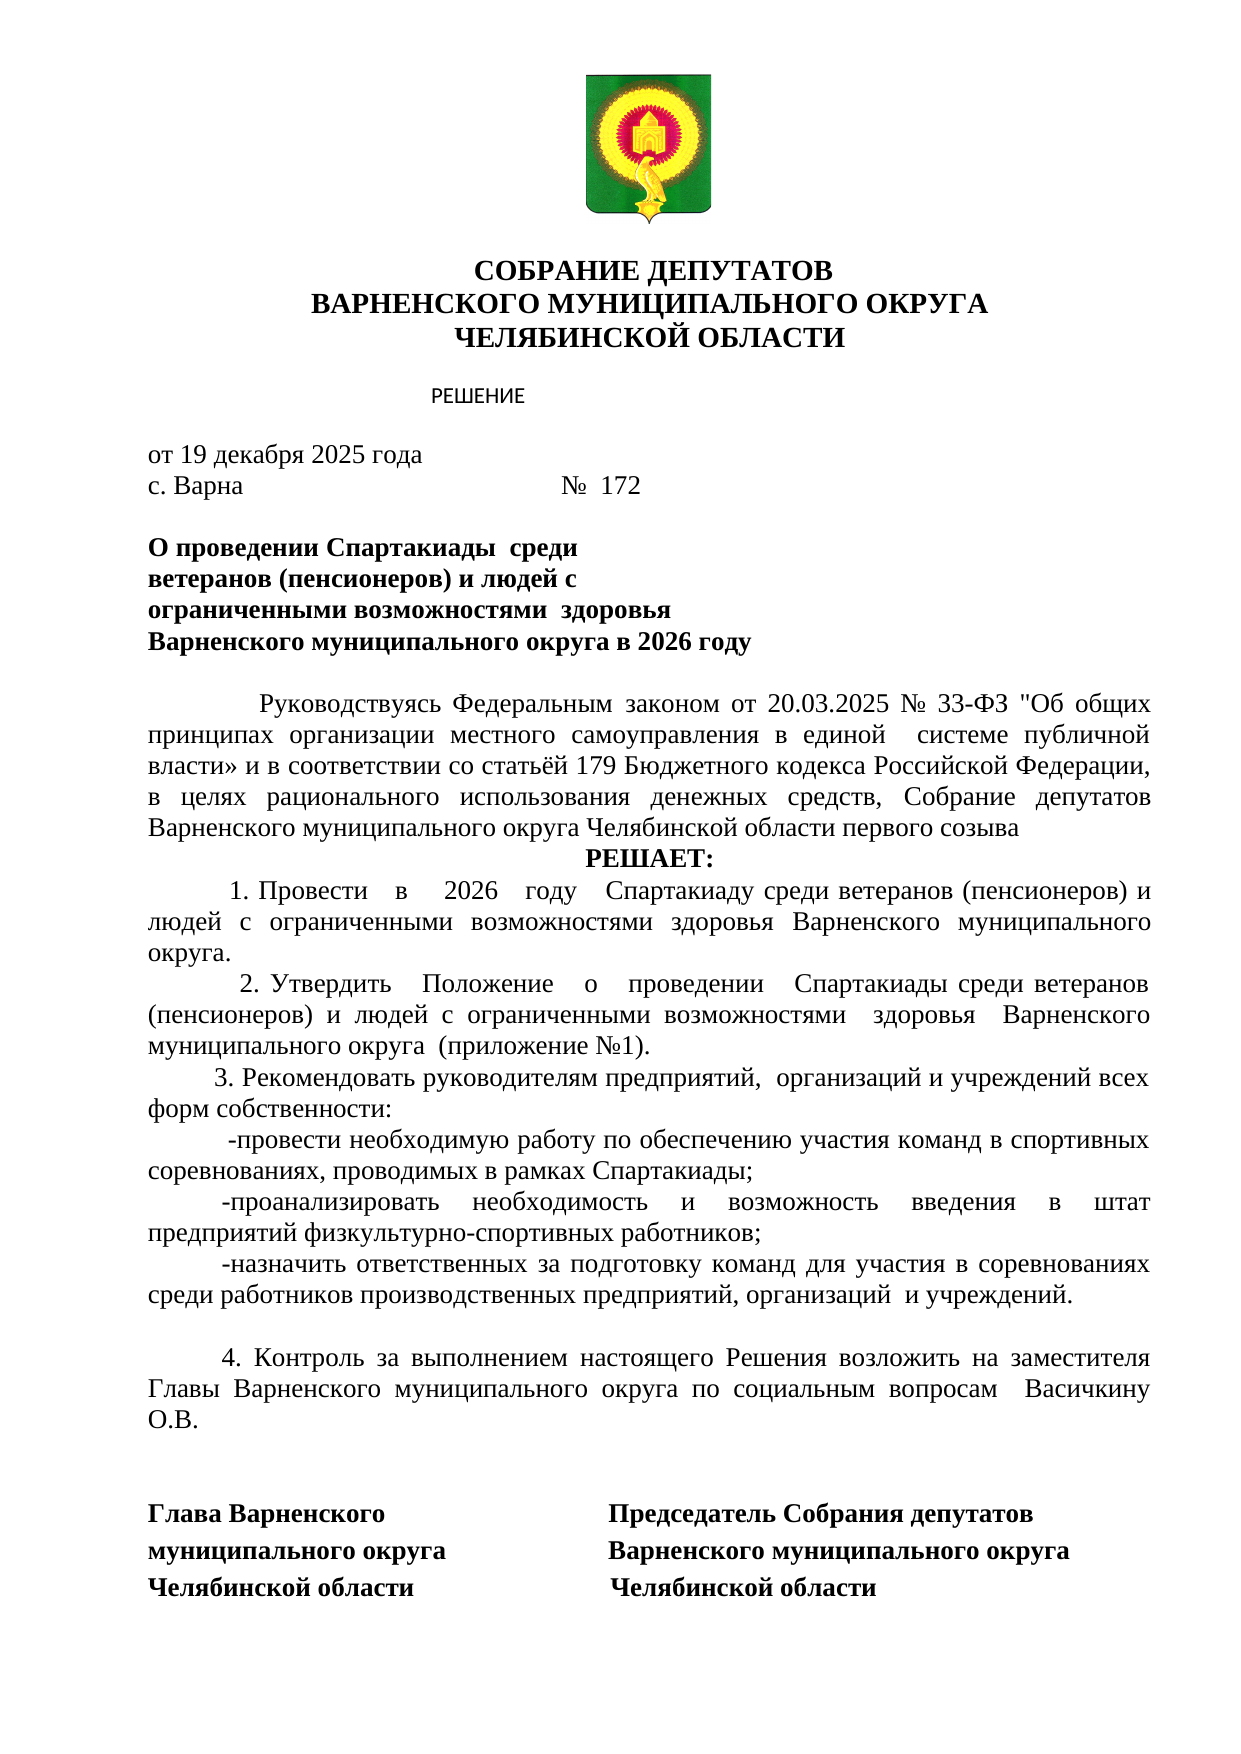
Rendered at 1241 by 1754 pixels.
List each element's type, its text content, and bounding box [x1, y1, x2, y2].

text ВАРНЕНСКОГО МУНИЦИПАЛЬНОГО ОКРУГА [148, 287, 1152, 320]
text 3. Рекомендовать руководителям предприятий, организаций и учреждений всех форм собственности: [148, 1061, 1152, 1123]
text -проанализировать необходимость и возможность введения в штат предприятий физкультурно-спортивных работников; [148, 1185, 1152, 1247]
text -провести необходимую работу по обеспечению участия команд в спортивных соревнованиях, проводимых в рамках Спартакиады; [148, 1123, 1152, 1185]
text ветеранов (пенсионеров) и людей с [148, 562, 1152, 593]
text Челябинской области Челябинской области [148, 1571, 1152, 1602]
text с. Варна № 172 [148, 469, 1196, 500]
text Руководствуясь Федеральным законом от 20.03.2025 № 33-ФЗ "Об общих принципах организации местного самоуправления в единой системе публичной власти» и в соответствии со статьёй 179 Бюджетного кодекса Российской Федерации, в целях рационального использования денежных средств, Собрание депутатов Варненского муниципального округа Челябинской области первого созыва [148, 687, 1152, 843]
picture [586, 73, 711, 224]
text ограниченными возможностями здоровья [148, 593, 1152, 624]
text О проведении Спартакиады среди [148, 531, 1152, 562]
text Глава Варненского Председатель Собрания депутатов [148, 1497, 1152, 1528]
subtitle СОБРАНИЕ ДЕПУТАТОВ [148, 253, 1152, 287]
text 1. Провести в 2026 году Спартакиаду среди ветеранов (пенсионеров) и людей с ограниченными возможностями здоровья Варненского муниципального округа. [148, 874, 1152, 967]
text муниципального округа Варненского муниципального округа [148, 1534, 1152, 1565]
text от 19 декабря 2025 года [148, 438, 1196, 469]
text РЕШАЕТ: [148, 843, 1152, 874]
text Варненского муниципального округа в 2026 году [148, 624, 1152, 656]
text ЧЕЛЯБИНСКОЙ ОБЛАСТИ [148, 320, 1152, 354]
text 2. Утвердить Положение о проведении Спартакиады среди ветеранов (пенсионеров) и людей с ограниченными возможностями здоровья Варненского муниципального округа (приложение №1). [148, 967, 1152, 1061]
text -назначить ответственных за подготовку команд для участия в соревнованиях среди работников производственных предприятий, организаций и учреждений. [148, 1247, 1152, 1310]
text 4. Контроль за выполнением настоящего Решения возложить на заместителя Главы Варненского муниципального округа по социальным вопросам Васичкину О.В. [148, 1341, 1152, 1434]
